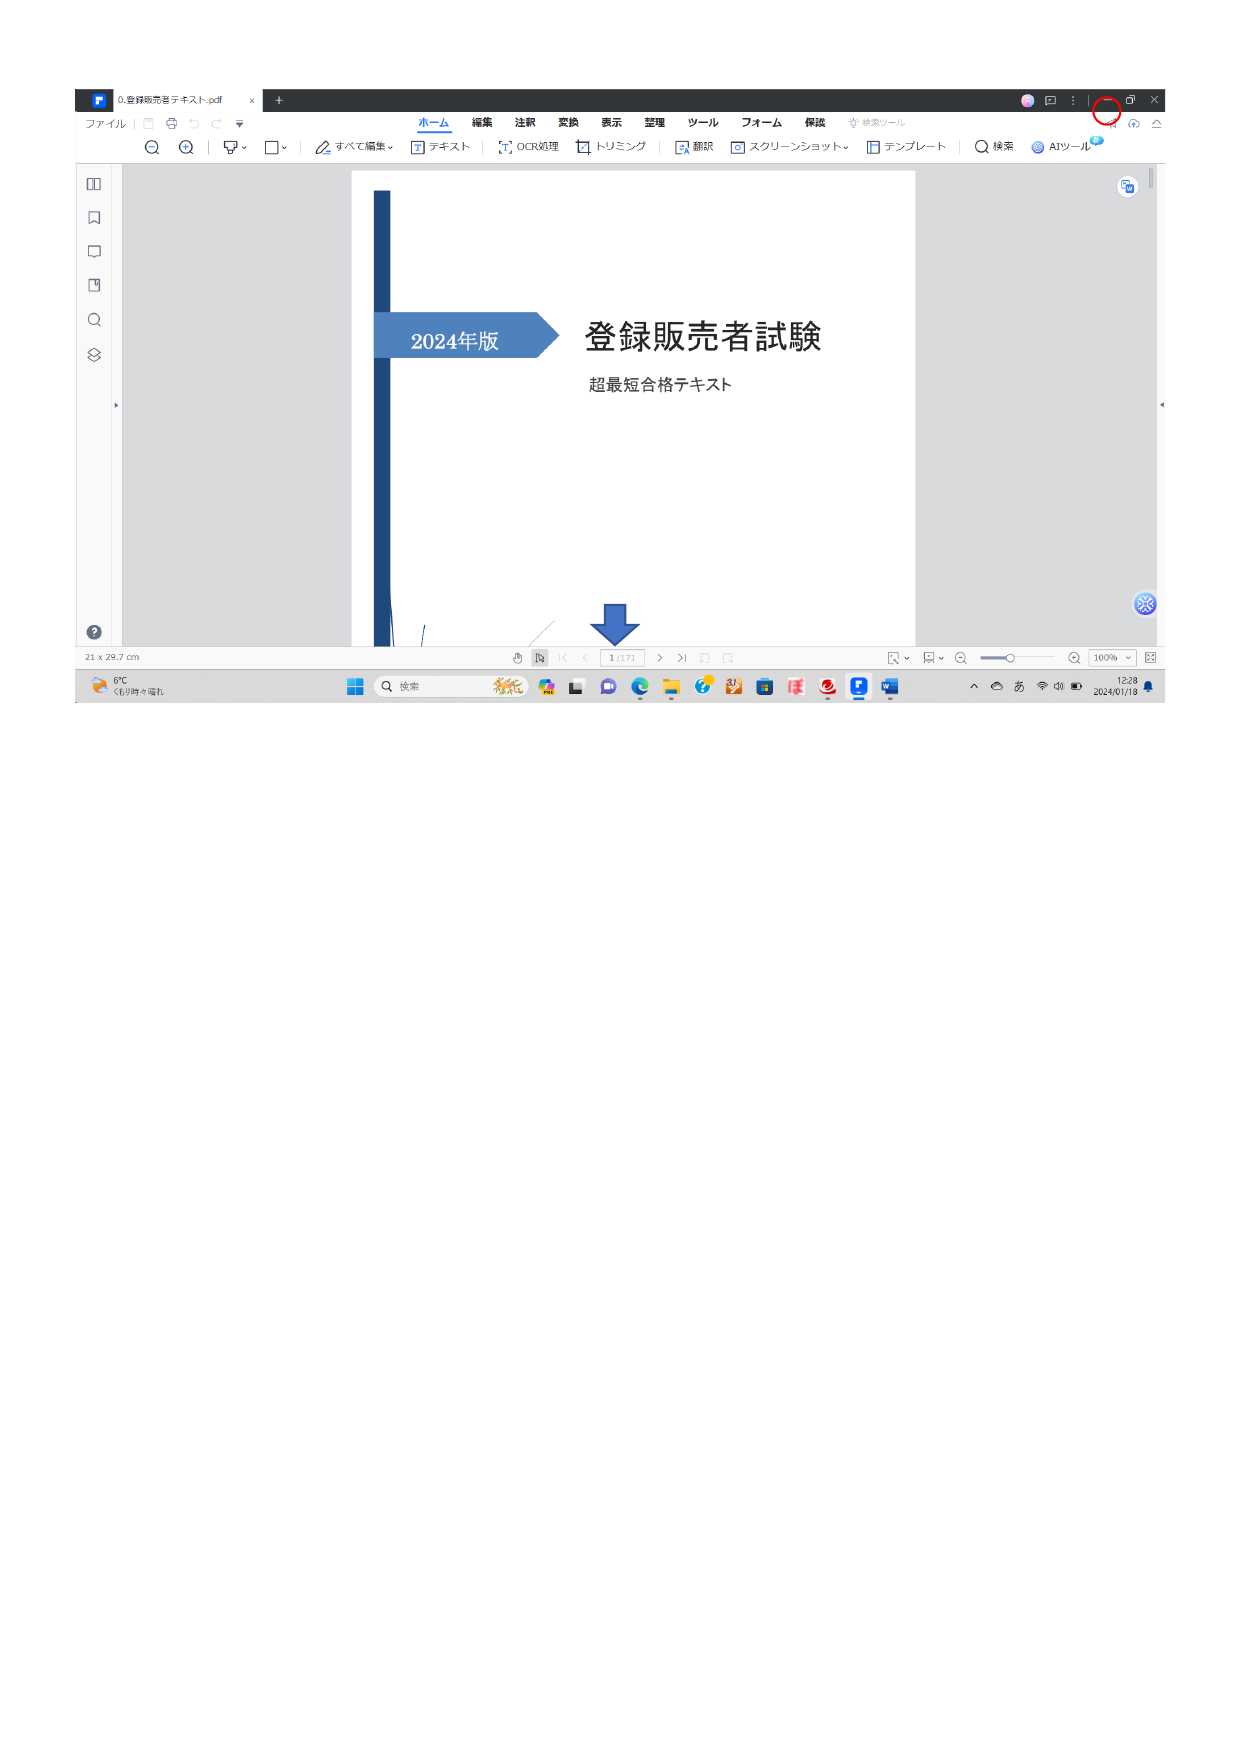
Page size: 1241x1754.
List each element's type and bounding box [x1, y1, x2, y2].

picture [75, 89, 1166, 703]
